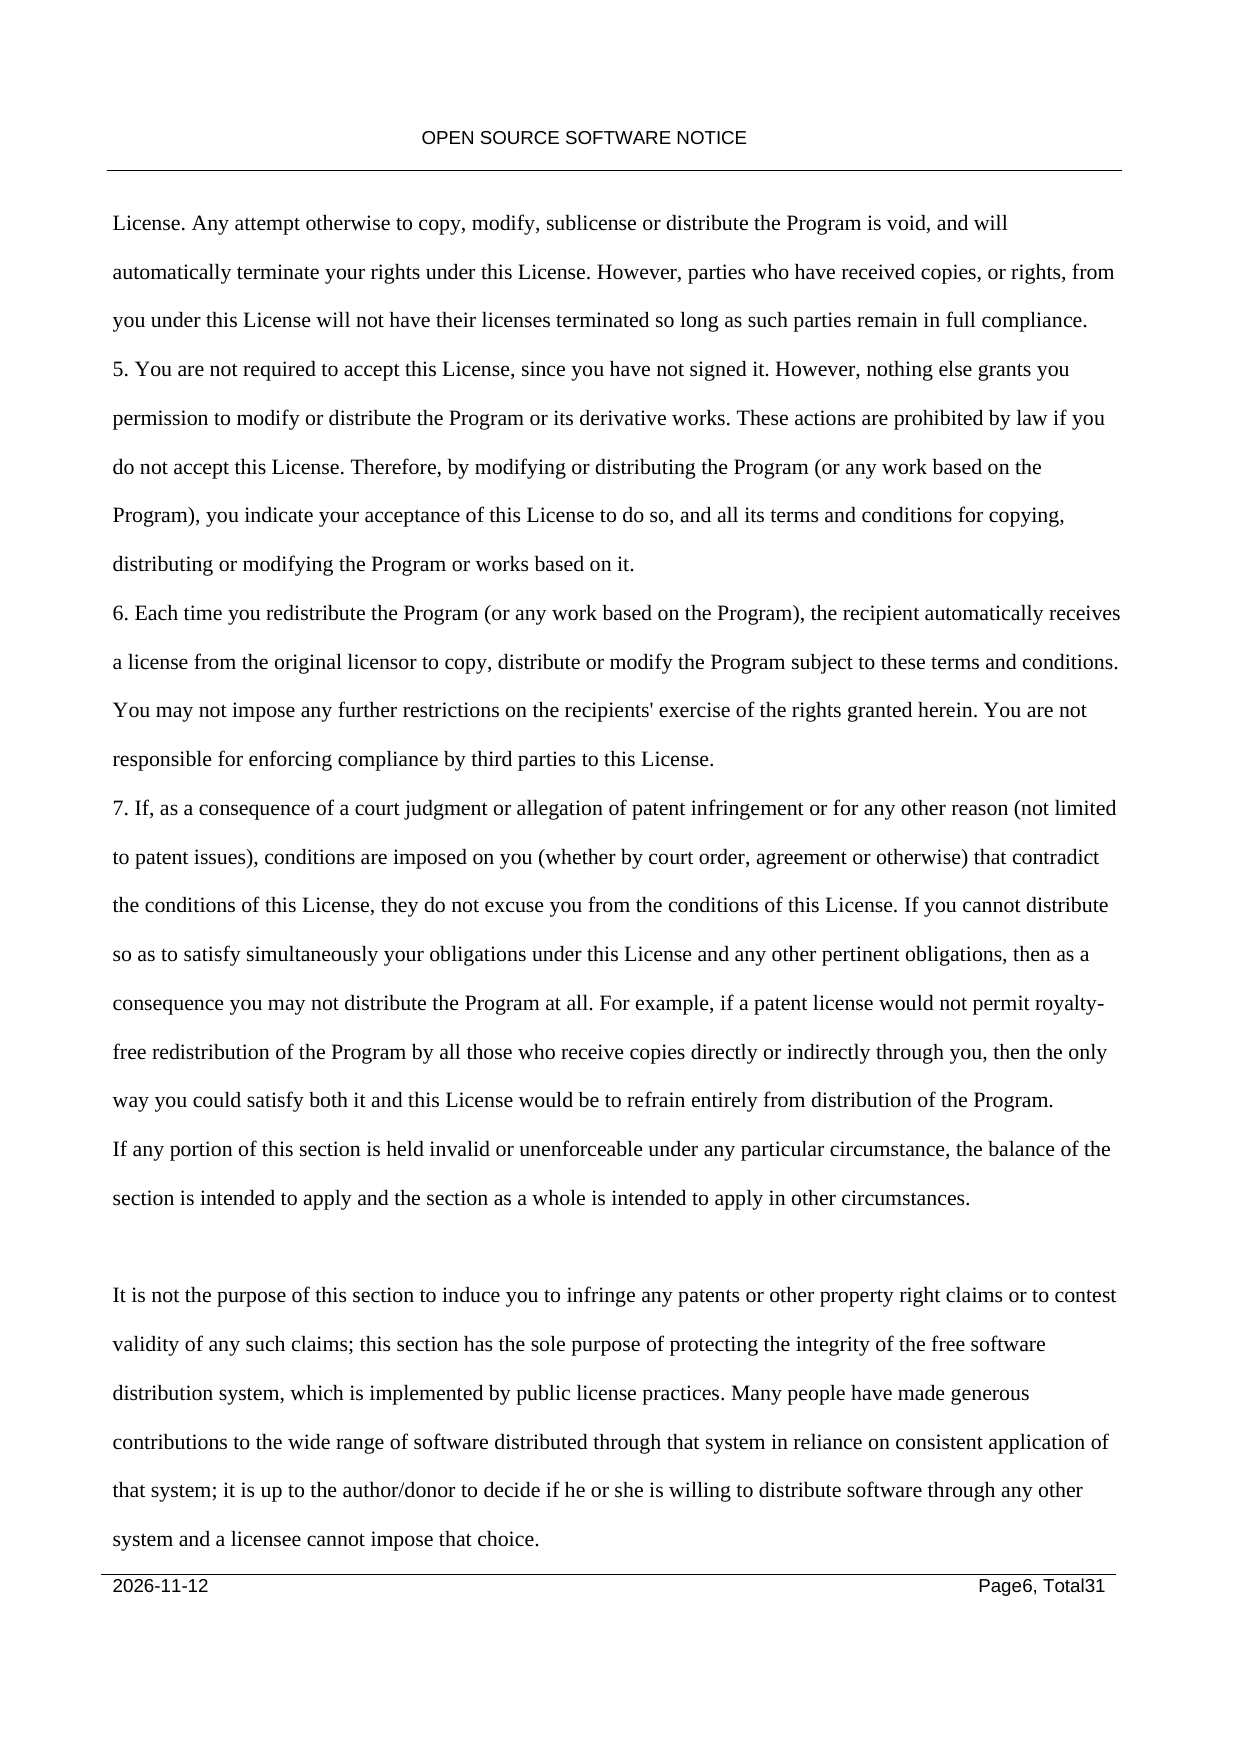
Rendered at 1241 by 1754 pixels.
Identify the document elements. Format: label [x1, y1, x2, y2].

text [112, 206, 1128, 1555]
